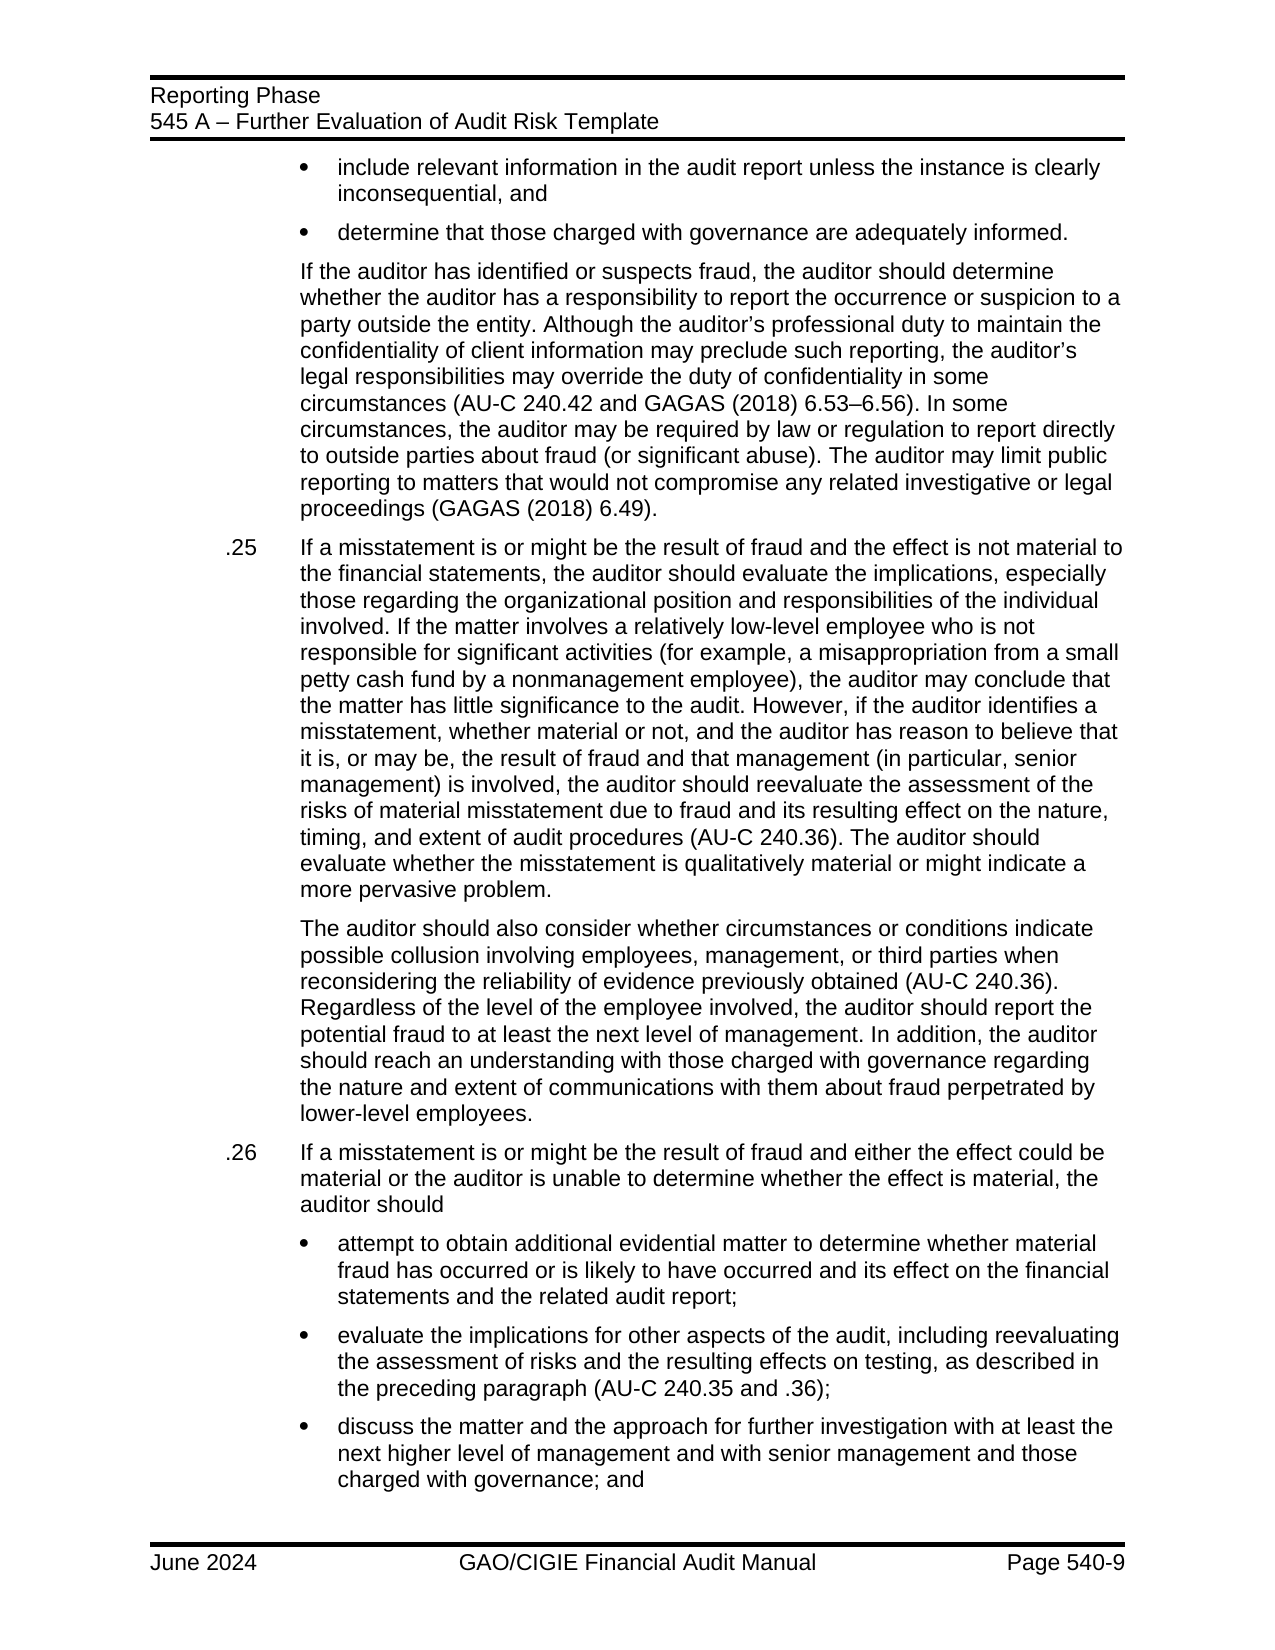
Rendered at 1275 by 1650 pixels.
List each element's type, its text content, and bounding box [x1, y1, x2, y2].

text If a misstatement is or might be the result of fraud and either the effect could be material or the auditor is unable to determine whether the effect is material, the auditor should [225, 1139, 1125, 1218]
text determine that those charged with governance are adequately informed. [300, 219, 1125, 245]
text attempt to obtain additional evidential matter to determine whether material fraud has occurred or is likely to have occurred and its effect on the financial statements and the related audit report; [300, 1230, 1125, 1309]
text evaluate the implications for other aspects of the audit, including reevaluating the assessment of risks and the resulting effects on testing, as described in the preceding paragraph (AU-C 240.35 and .36); [300, 1322, 1125, 1401]
text If a misstatement is or might be the result of fraud and the effect is not material to the financial statements, the auditor should evaluate the implications, especially those regarding the organizational position and responsibilities of the individual involved. If the matter involves a relatively low-level employee who is not responsible for significant activities (for example, a misappropriation from a small petty cash fund by a nonmanagement employee), the auditor may conclude that the matter has little significance to the audit. However, if the auditor identifies a misstatement, whether material or not, and the auditor has reason to believe that it is, or may be, the result of fraud and that management (in particular, senior management) is involved, the auditor should reevaluate the assessment of the risks of material misstatement due to fraud and its resulting effect on the nature, timing, and extent of audit procedures (AU-C 240.36). The auditor should evaluate whether the misstatement is qualitatively material or might indicate a more pervasive problem. [225, 534, 1125, 903]
text discuss the matter and the approach for further investigation with at least the next higher level of management and with senior management and those charged with governance; and [300, 1413, 1125, 1492]
text If the auditor has identified or suspects fraud, the auditor should determine whether the auditor has a responsibility to report the occurrence or suspicion to a party outside the entity. Although the auditor’s professional duty to maintain the confidentiality of client information may preclude such reporting, the auditor’s legal responsibilities may override the duty of confidentiality in some circumstances (AU-C 240.42 and GAGAS (2018) 6.53–6.56). In some circumstances, the auditor may be required by law or regulation to report directly to outside parties about fraud (or significant abuse). The auditor may limit public reporting to matters that would not compromise any related investigative or legal proceedings (GAGAS (2018) 6.49). [300, 258, 1125, 521]
text The auditor should also consider whether circumstances or conditions indicate possible collusion involving employees, management, or third parties when reconsidering the reliability of evidence previously obtained (AU-C 240.36). Regardless of the level of the employee involved, the auditor should report the potential fraud to at least the next level of management. In addition, the auditor should reach an understanding with those charged with governance regarding the nature and extent of communications with them about fraud perpetrated by lower-level employees. [300, 915, 1125, 1126]
text include relevant information in the audit report unless the instance is clearly inconsequential, and [300, 154, 1125, 206]
